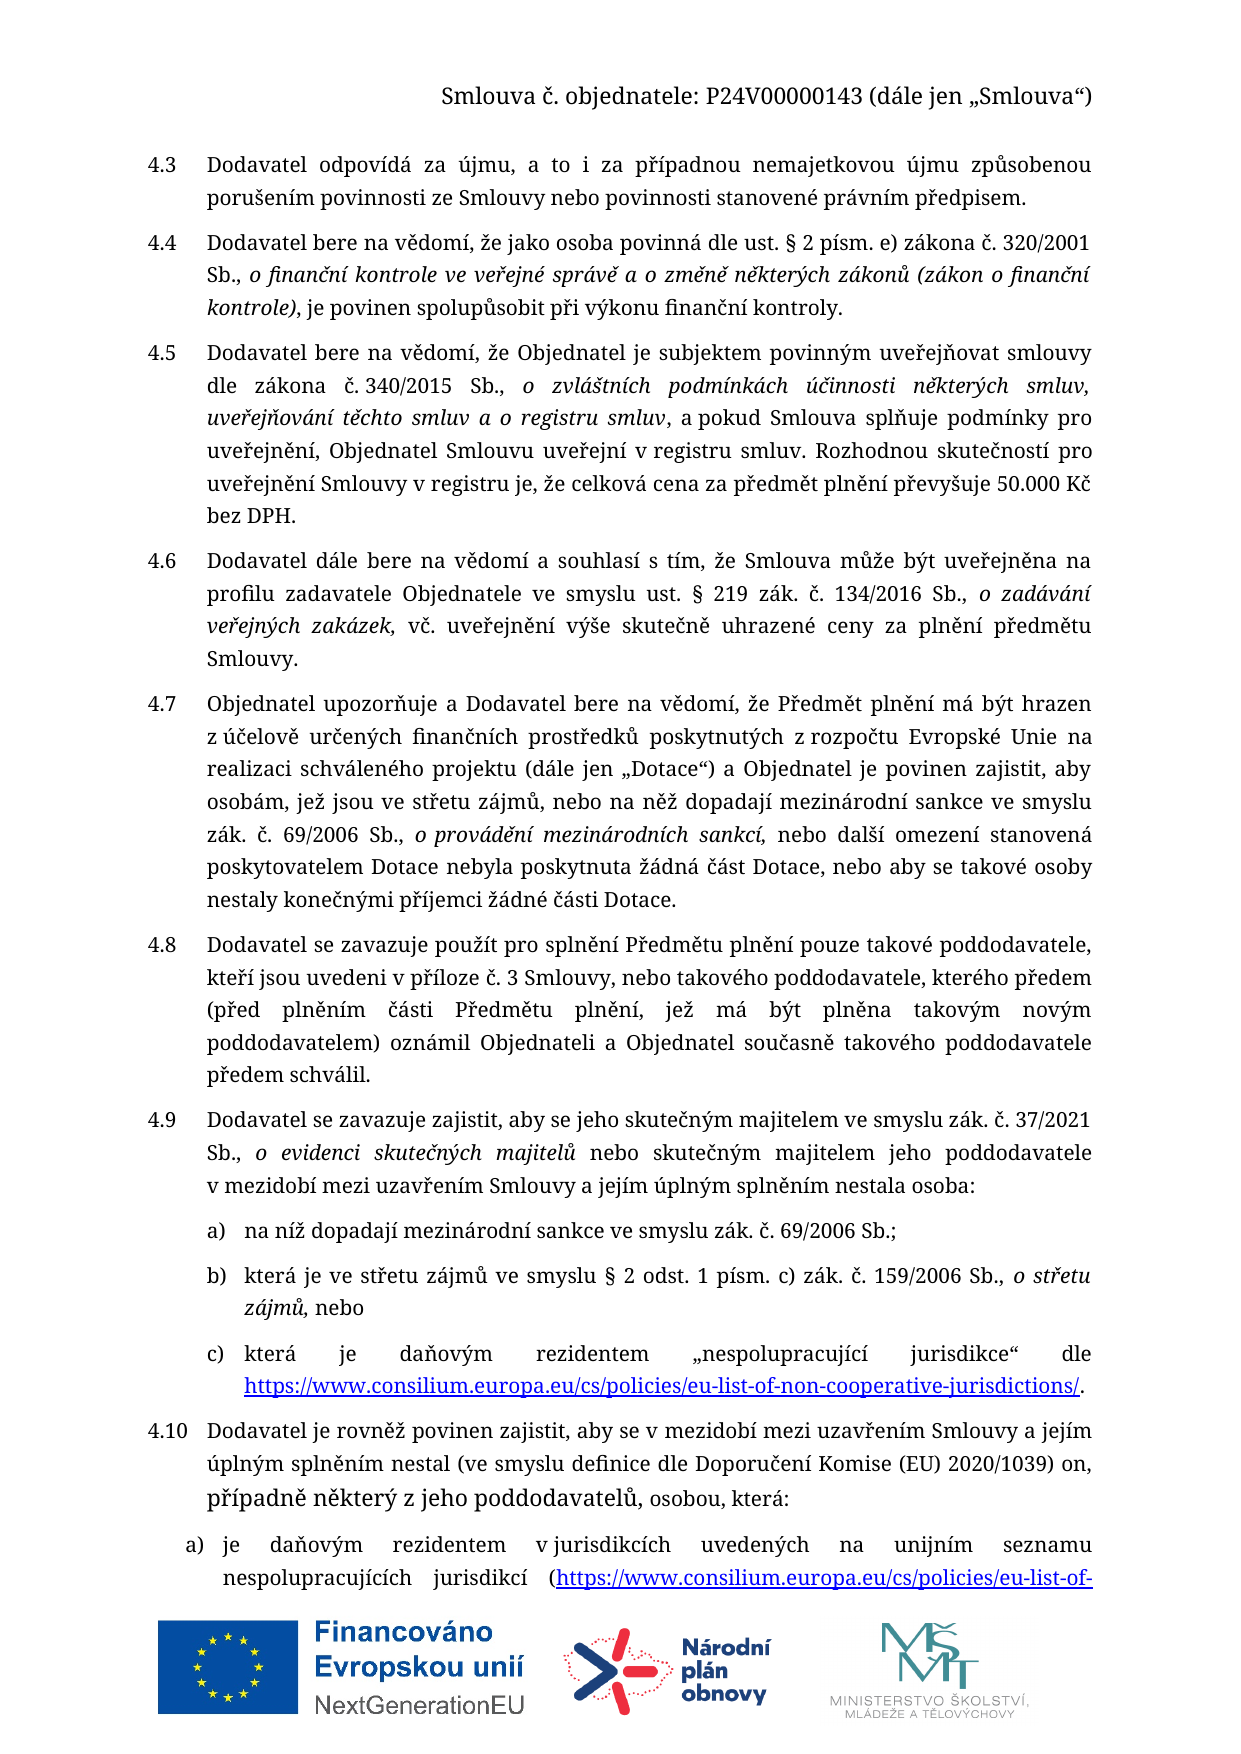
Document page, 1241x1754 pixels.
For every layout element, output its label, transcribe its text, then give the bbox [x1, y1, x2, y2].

list Dodavatel se zavazuje použít pro splnění Předmětu plnění pouze takové poddodavatele, kteří jsou uvedeni v příloze č. 3 Smlouvy, nebo takového poddodavatele, kterého předem (před plněním části Předmětu plnění, jež má být plněna takovým novým poddodavatelem) oznámil Objednateli a Objednatel současně takového poddodavatele předem schválil. [148, 930, 1093, 1089]
picture [820, 1616, 1039, 1726]
list Dodavatel dále bere na vědomí a souhlasí s tím, že Smlouva může být uveřejněna na profilu zadavatele Objednatele ve smyslu ust. § 219 zák. č. 134/2016 Sb., o zadávání veřejných zakázek, vč. uveřejnění výše skutečně uhrazené ceny za plnění předmětu Smlouvy. [148, 546, 1093, 673]
picture [147, 1605, 789, 1726]
list na níž dopadají mezinárodní sankce ve smyslu zák. č. 69/2006 Sb.; [207, 1216, 1093, 1244]
list Dodavatel bere na vědomí, že Objednatel je subjektem povinným uveřejňovat smlouvy dle zákona č. 340/2015 Sb., o zvláštních podmínkách účinnosti některých smluv, uveřejňování těchto smluv a o registru smluv, a pokud Smlouva splňuje podmínky pro uveřejnění, Objednatel Smlouvu uveřejní v registru smluv. Rozhodnou skutečností pro uveřejnění Smlouvy v registru je, že celková cena za předmět plnění převyšuje 50.000 Kč bez DPH. [148, 338, 1093, 530]
list Dodavatel je rovněž povinen zajistit, aby se v mezidobí mezi uzavřením Smlouvy a jejím úplným splněním nestal (ve smyslu definice dle Doporučení Komise (EU) 2020/1039) on, případně některý z jeho poddodavatelů, osobou, která: [148, 1416, 1093, 1513]
list Dodavatel se zavazuje zajistit, aby se jeho skutečným majitelem ve smyslu zák. č. 37/2021 Sb., o evidenci skutečných majitelů nebo skutečným majitelem jeho poddodavatele v mezidobí mezi uzavřením Smlouvy a jejím úplným splněním nestala osoba: [148, 1106, 1093, 1199]
list která je ve střetu zájmů ve smyslu § 2 odst. 1 písm. c) zák. č. 159/2006 Sb., o střetu zájmů, nebo [207, 1261, 1093, 1322]
list Dodavatel odpovídá za újmu, a to i za případnou nemajetkovou újmu způsobenou porušením povinnosti ze Smlouvy nebo povinnosti stanovené právním předpisem. [148, 150, 1093, 211]
list která je daňovým rezidentem „nespolupracující jurisdikce“ dle https://www.consilium.europa.eu/cs/policies/eu-list-of-non-cooperative-jurisdictions/. [207, 1339, 1093, 1400]
list Dodavatel bere na vědomí, že jako osoba povinná dle ust. § 2 písm. e) zákona č. 320/2001 Sb., o finanční kontrole ve veřejné správě a o změně některých zákonů (zákon o finanční kontrole), je povinen spolupůsobit při výkonu finanční kontroly. [148, 228, 1093, 322]
list Objednatel upozorňuje a Dodavatel bere na vědomí, že Předmět plnění má být hrazen z účelově určených finančních prostředků poskytnutých z rozpočtu Evropské Unie na realizaci schváleného projektu (dále jen „Dotace“) a Objednatel je povinen zajistit, aby osobám, jež jsou ve střetu zájmů, nebo na něž dopadají mezinárodní sankce ve smyslu zák. č. 69/2006 Sb., o provádění mezinárodních sankcí, nebo další omezení stanovená poskytovatelem Dotace nebyla poskytnuta žádná část Dotace, nebo aby se takové osoby nestaly konečnými příjemci žádné části Dotace. [148, 689, 1093, 913]
